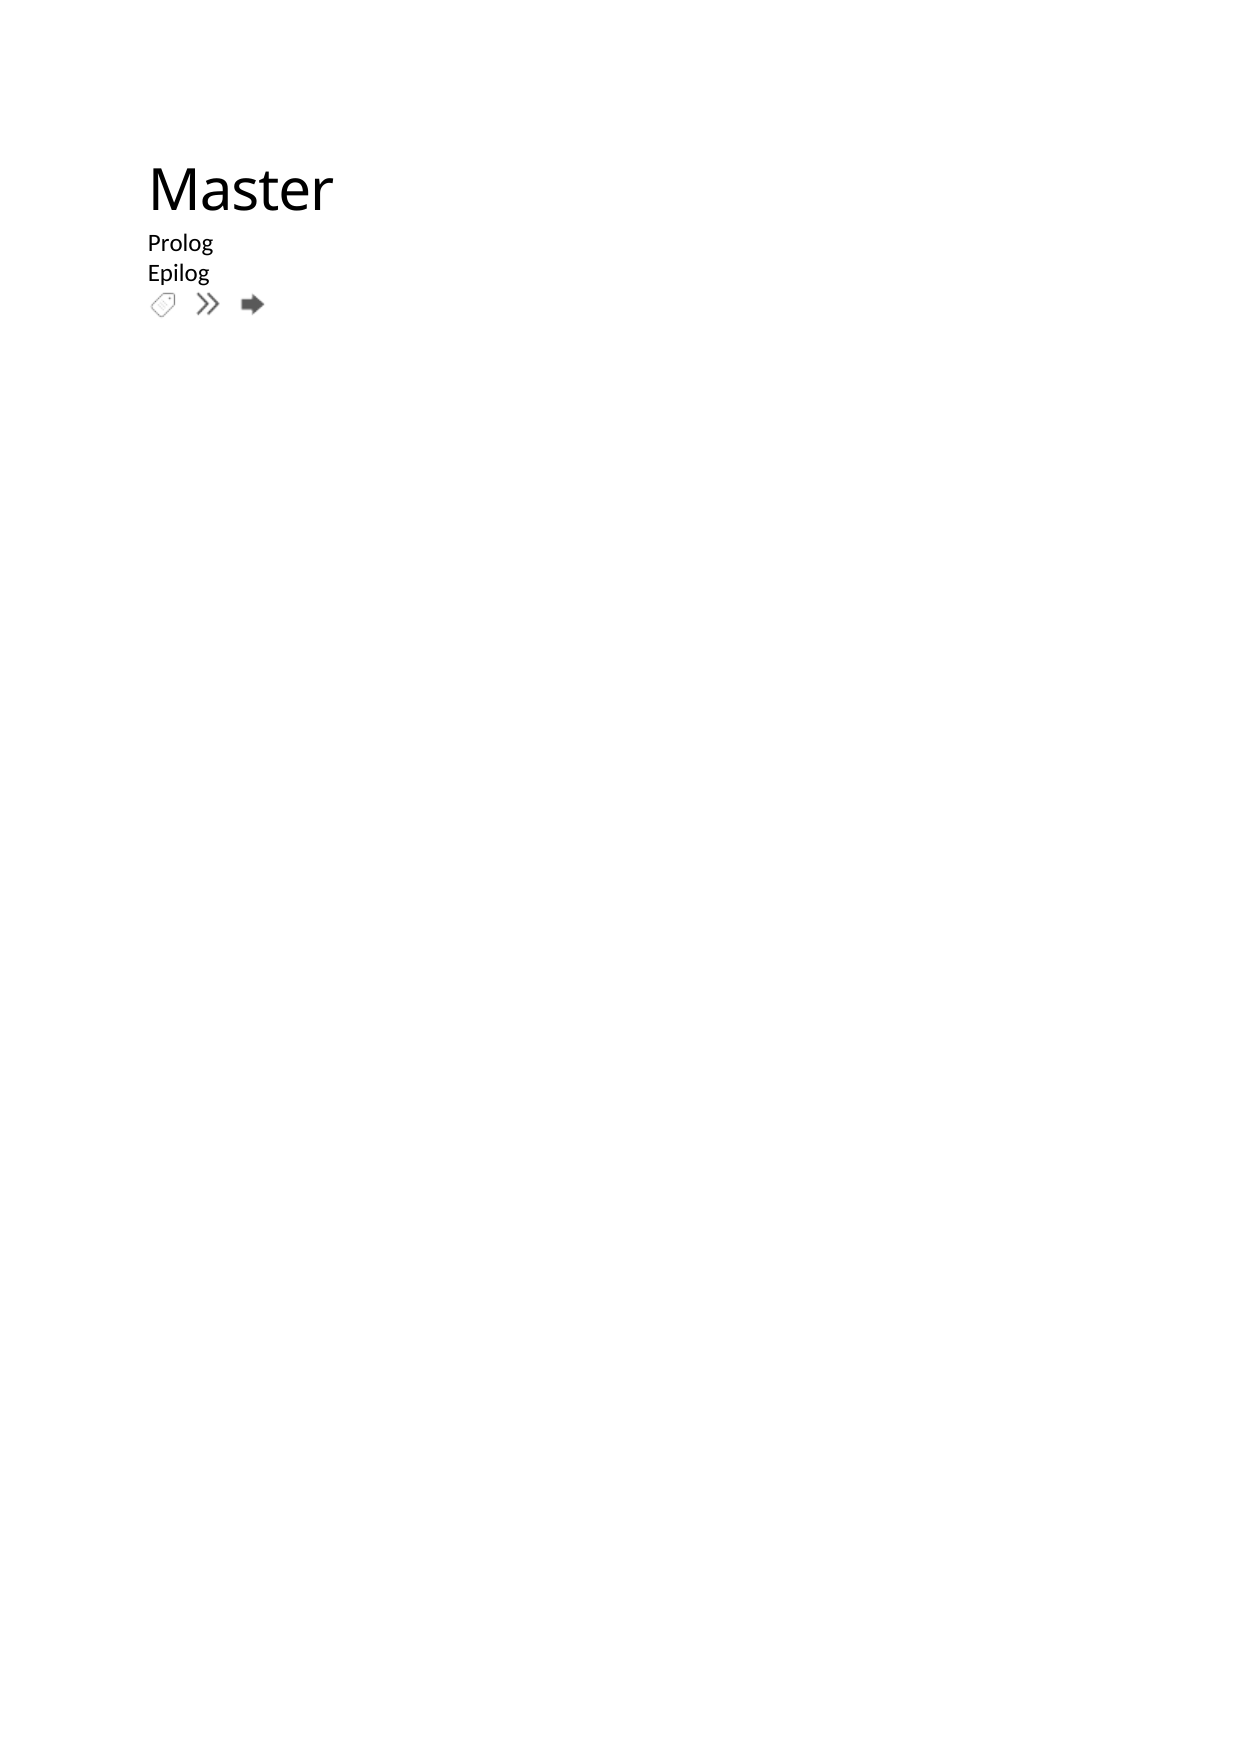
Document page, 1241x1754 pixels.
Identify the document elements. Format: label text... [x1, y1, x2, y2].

text Prolog [148, 227, 1093, 258]
title Master [148, 148, 1093, 227]
text Epilog [148, 258, 1093, 288]
